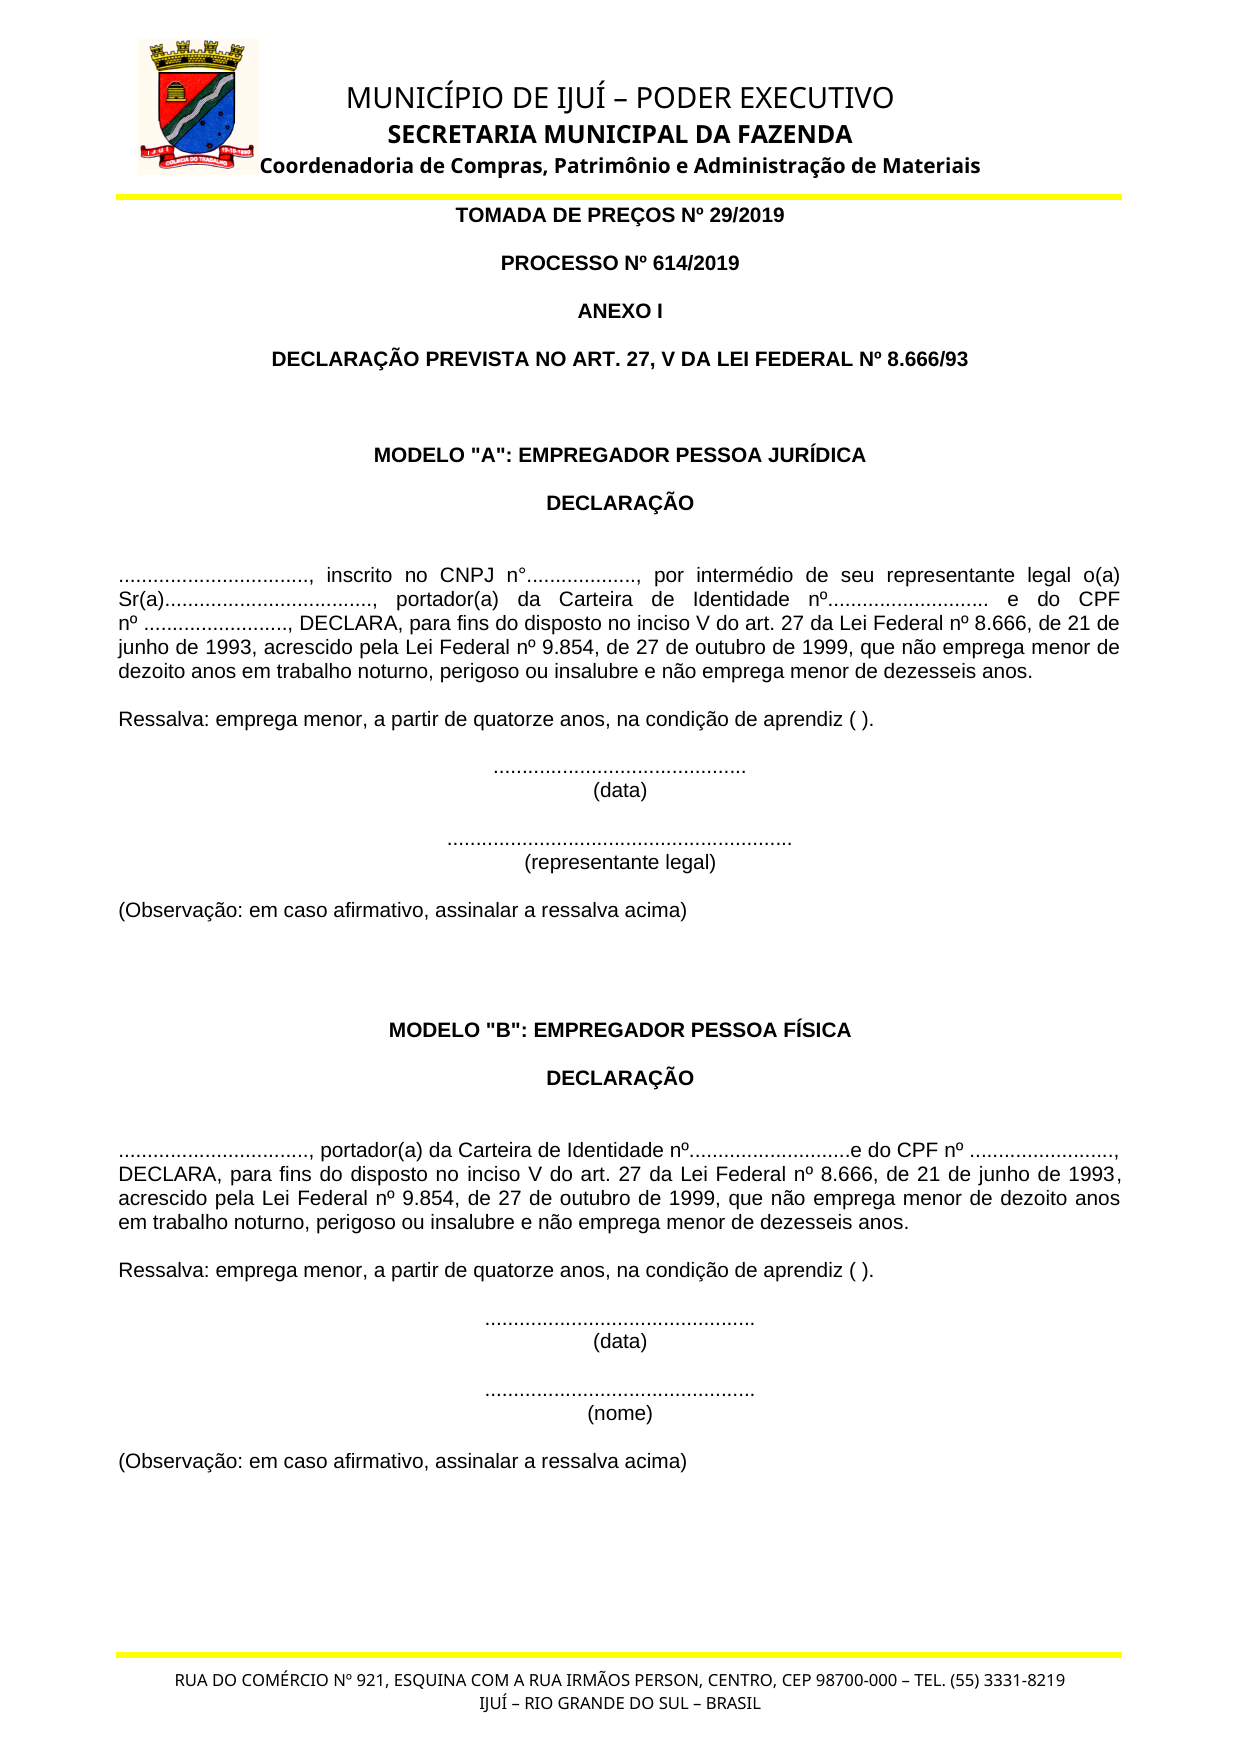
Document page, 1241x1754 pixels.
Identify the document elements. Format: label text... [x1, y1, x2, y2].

text DECLARAÇÃO PREVISTA NO ART. 27, V DA LEI FEDERAL Nº 8.666/93 [118, 347, 1122, 371]
text ................................., portador(a) da Carteira de Identidade nº............................e do CPF nº ........................., DECLARA, para fins do disposto no inciso V do art. 27 da Lei Federal nº 8.666, de 21 de junho de 1993, acrescido pela Lei Federal nº 9.854, de 27 de outubro de 1999, que não emprega menor de dezoito anos em trabalho noturno, perigoso ou insalubre e não emprega menor de dezesseis anos. [118, 1138, 1122, 1233]
text PROCESSO Nº 614/2019 [118, 251, 1122, 275]
text ANEXO I [118, 299, 1122, 323]
text (data) [118, 1329, 1122, 1353]
text ............................................................ [118, 826, 1122, 850]
text (Observação: em caso afirmativo, assinalar a ressalva acima) [118, 898, 1122, 922]
text MODELO "A": EMPREGADOR PESSOA JURÍDICA [118, 443, 1122, 467]
picture [138, 39, 259, 175]
text (Observação: em caso afirmativo, assinalar a ressalva acima) [118, 1449, 1122, 1473]
text ................................., inscrito no CNPJ n°..................., por intermédio de seu representante legal o(a) Sr(a)...................................., portador(a) da Carteira de Identidade nº............................ e do CPF nº ........................., DECLARA, para fins do disposto no inciso V do art. 27 da Lei Federal nº 8.666, de 21 de junho de 1993, acrescido pela Lei Federal nº 9.854, de 27 de outubro de 1999, que não emprega menor de dezoito anos em trabalho noturno, perigoso ou insalubre e não emprega menor de dezesseis anos. [118, 563, 1122, 682]
text Ressalva: emprega menor, a partir de quatorze anos, na condição de aprendiz ( ). [118, 706, 1122, 730]
text DECLARAÇÃO [118, 1066, 1122, 1090]
text (data) [118, 778, 1122, 802]
text Ressalva: emprega menor, a partir de quatorze anos, na condição de aprendiz ( ). [118, 1257, 1122, 1281]
text ............................................... [118, 1305, 1122, 1329]
text (nome) [118, 1401, 1122, 1425]
text (representante legal) [118, 850, 1122, 874]
text MODELO "B": EMPREGADOR PESSOA FÍSICA [118, 1018, 1122, 1042]
text DECLARAÇÃO [118, 491, 1122, 515]
text ............................................... [118, 1377, 1122, 1401]
text TOMADA DE PREÇOS Nº 29/2019 [118, 203, 1122, 227]
text ............................................ [118, 754, 1122, 778]
